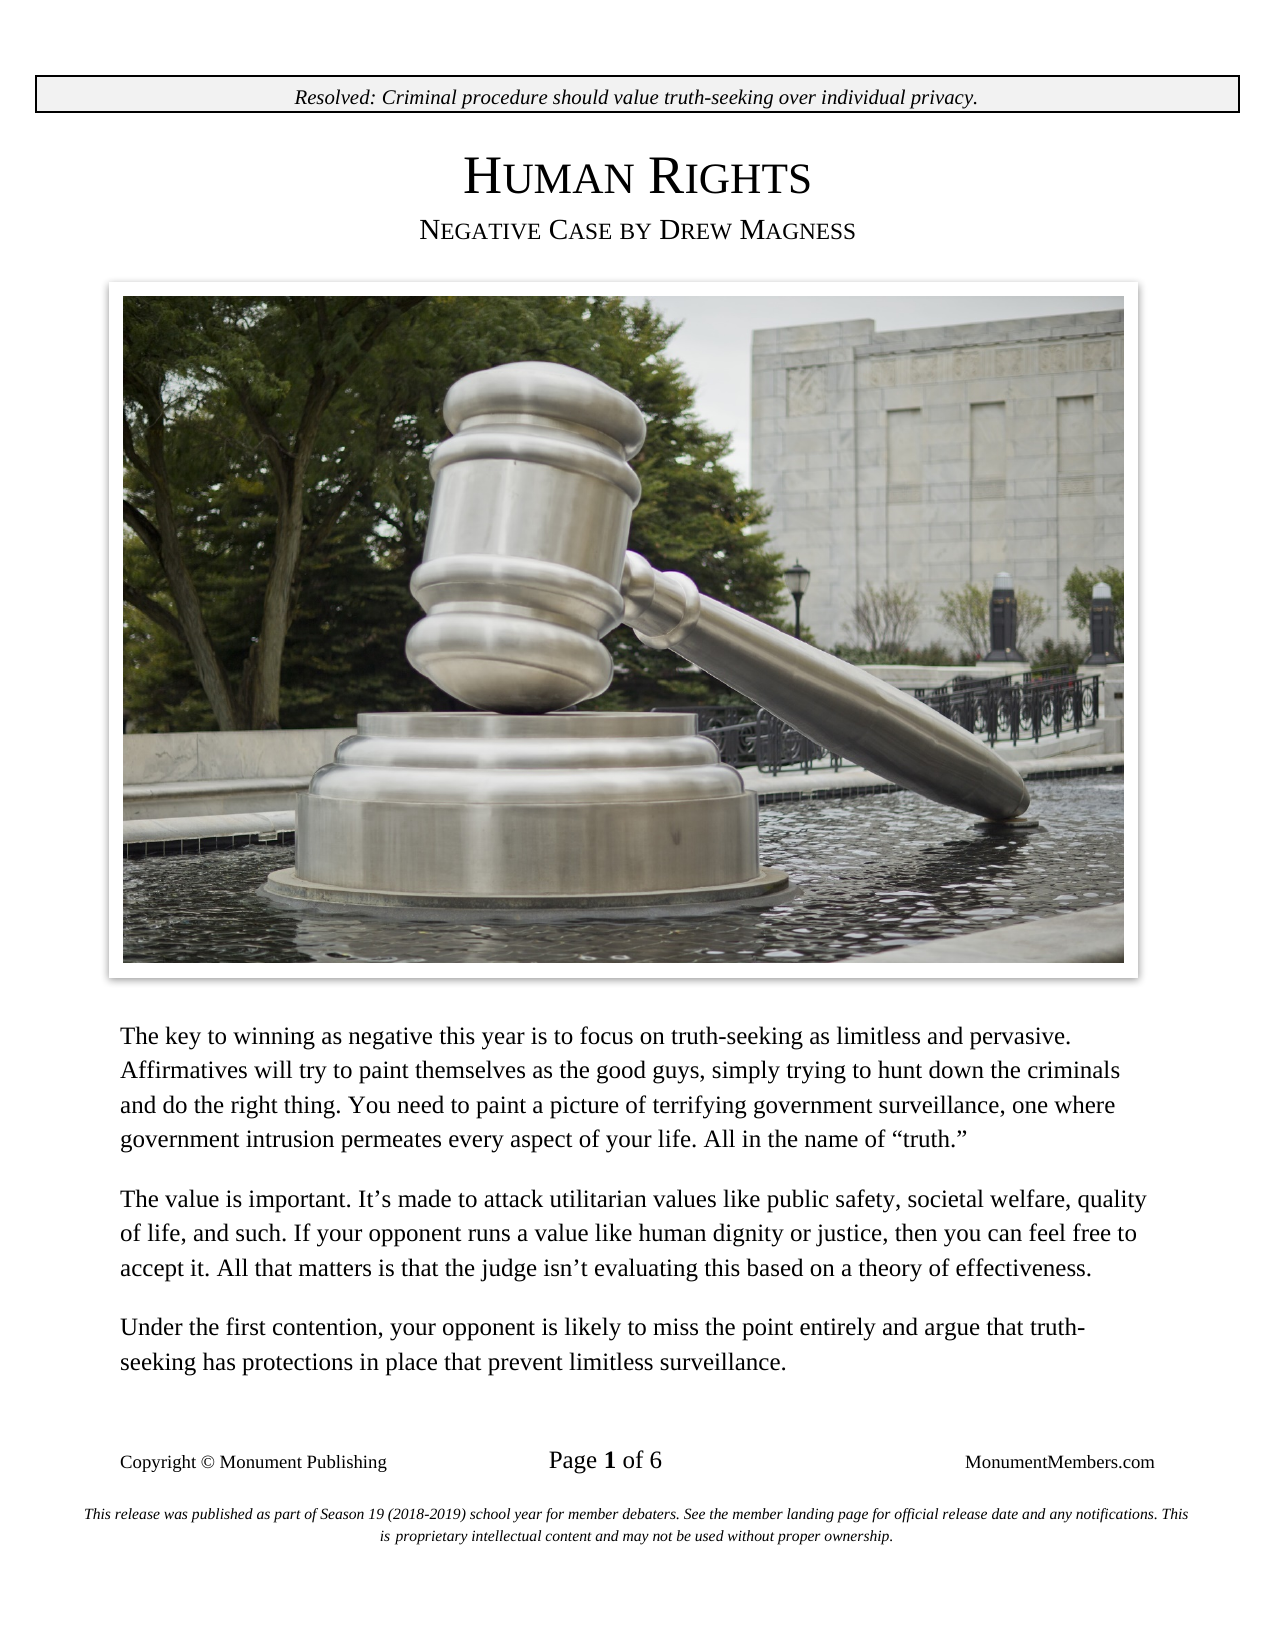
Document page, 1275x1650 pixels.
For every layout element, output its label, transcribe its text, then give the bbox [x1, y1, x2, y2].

text The value is important. It’s made to attack utilitarian values like public safety, societal welfare, quality of life, and such. If your opponent runs a value like human dignity or justice, then you can feel free to accept it. All that matters is that the judge isn’t evaluating this based on a theory of effectiveness. [120, 1184, 1155, 1281]
text The key to winning as negative this year is to focus on truth-seeking as limitless and pervasive. Affirmatives will try to paint themselves as the good guys, simply trying to hunt down the criminals and do the right thing. You need to paint a picture of terrifying government surveillance, one where government intrusion permeates every aspect of your life. All in the name of “truth.” [120, 1021, 1155, 1153]
title Human Rights Negative Case by Drew Magness [45, 143, 1230, 246]
text Under the first contention, your opponent is likely to miss the point entirely and argue that truth-seeking has protections in place that prevent limitless surveillance. [120, 1312, 1155, 1375]
picture [123, 296, 1124, 963]
